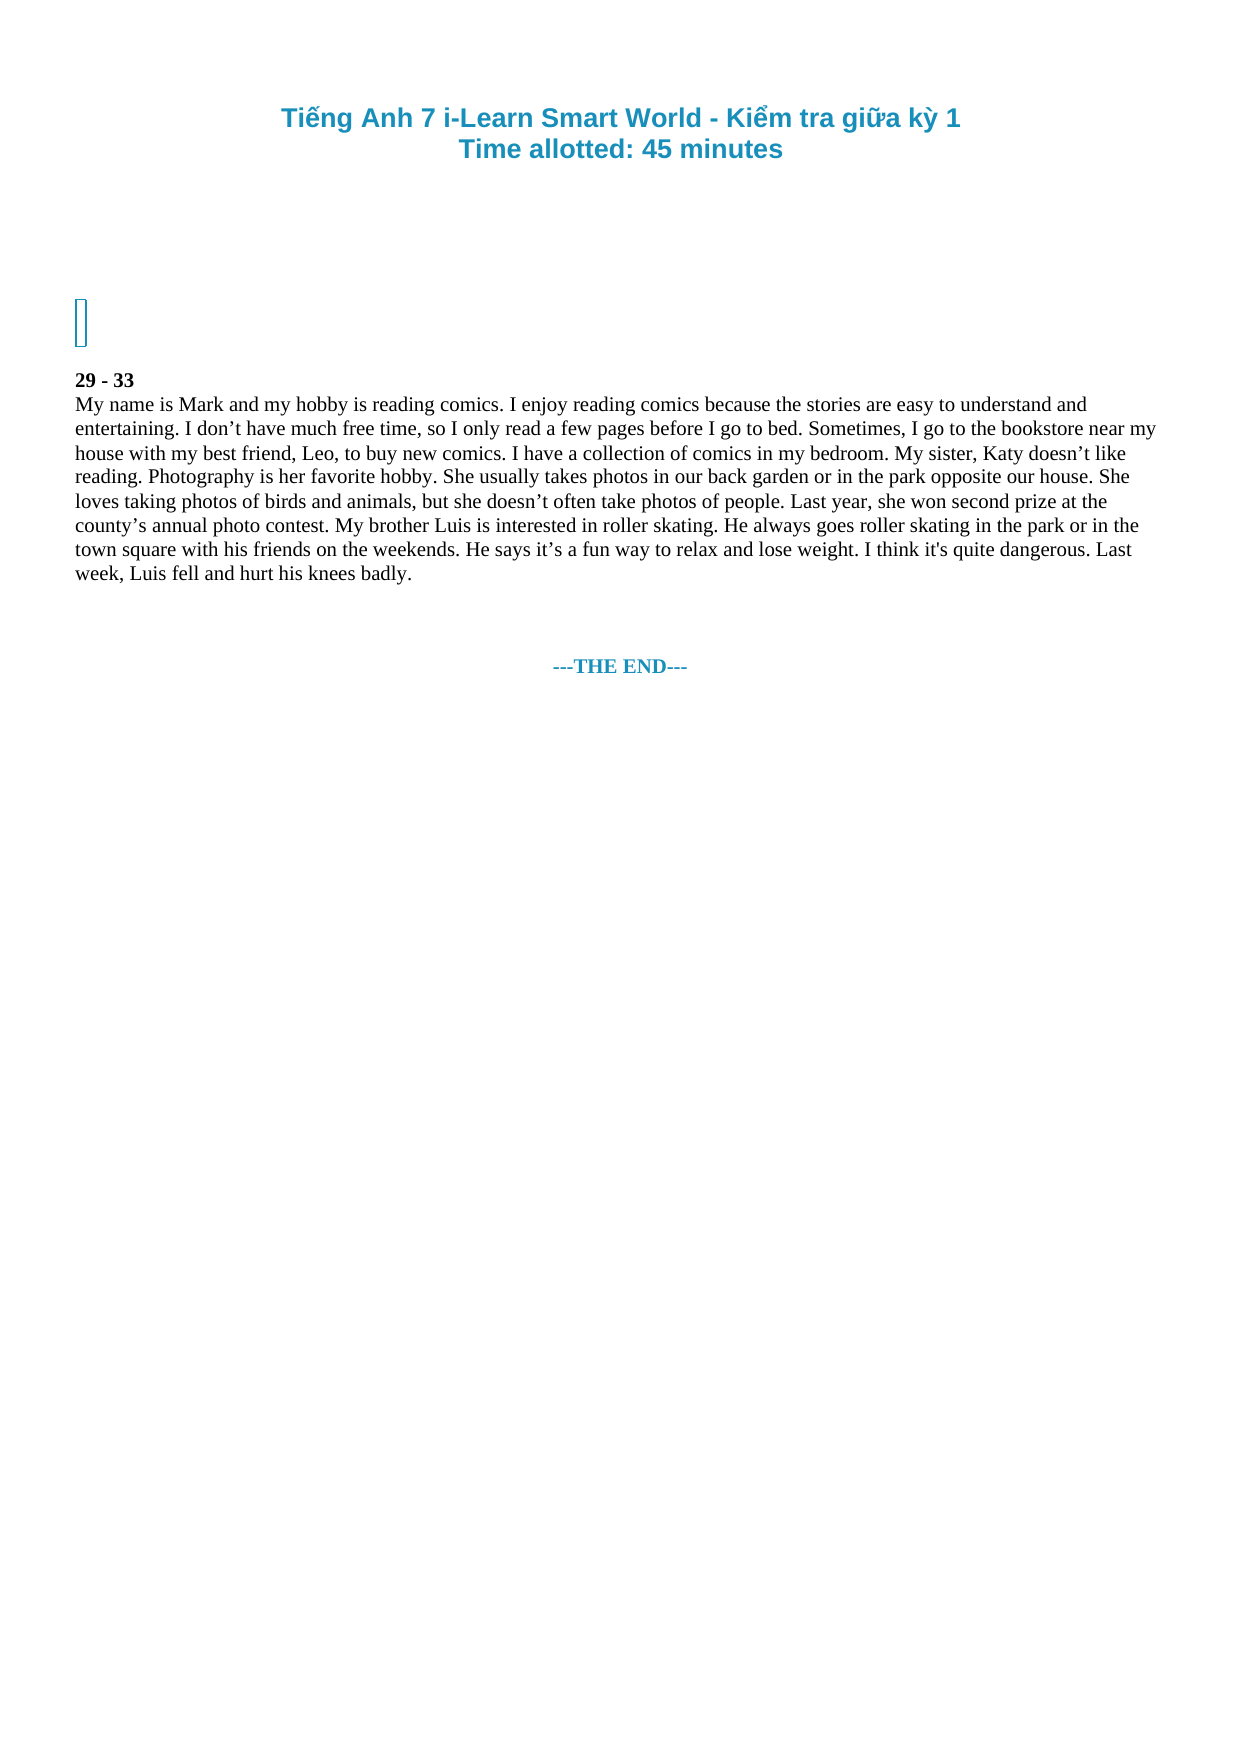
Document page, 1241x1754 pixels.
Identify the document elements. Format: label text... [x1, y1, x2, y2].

text My name is Mark and my hobby is reading comics. I enjoy reading comics because the stories are easy to understand and entertaining. I don’t have much free time, so I only read a few pages before I go to bed. Sometimes, I go to the bookstore near my house with my best friend, Leo, to buy new comics. I have a collection of comics in my bedroom. My sister, Katy doesn’t like reading. Photography is her favorite hobby. She usually takes photos in our back garden or in the park opposite our house. She loves taking photos of birds and animals, but she doesn’t often take photos of people. Last year, she won second prize at the county’s annual photo contest. My brother Luis is interested in roller skating. He always goes roller skating in the park or in the town square with his friends on the weekends. He says it’s a fun way to relax and lose weight. I think it's quite dangerous. Last week, Luis fell and hurt his knees badly. [75, 392, 1165, 585]
text 29 - 33 [75, 368, 1165, 392]
text ---THE END--- [75, 654, 1165, 678]
table_header Tiếng Anh 7 i-Learn Smart World - Kiểm tra giữa kỳ 1 Time allotted: 45 minutes [77, 77, 1165, 177]
